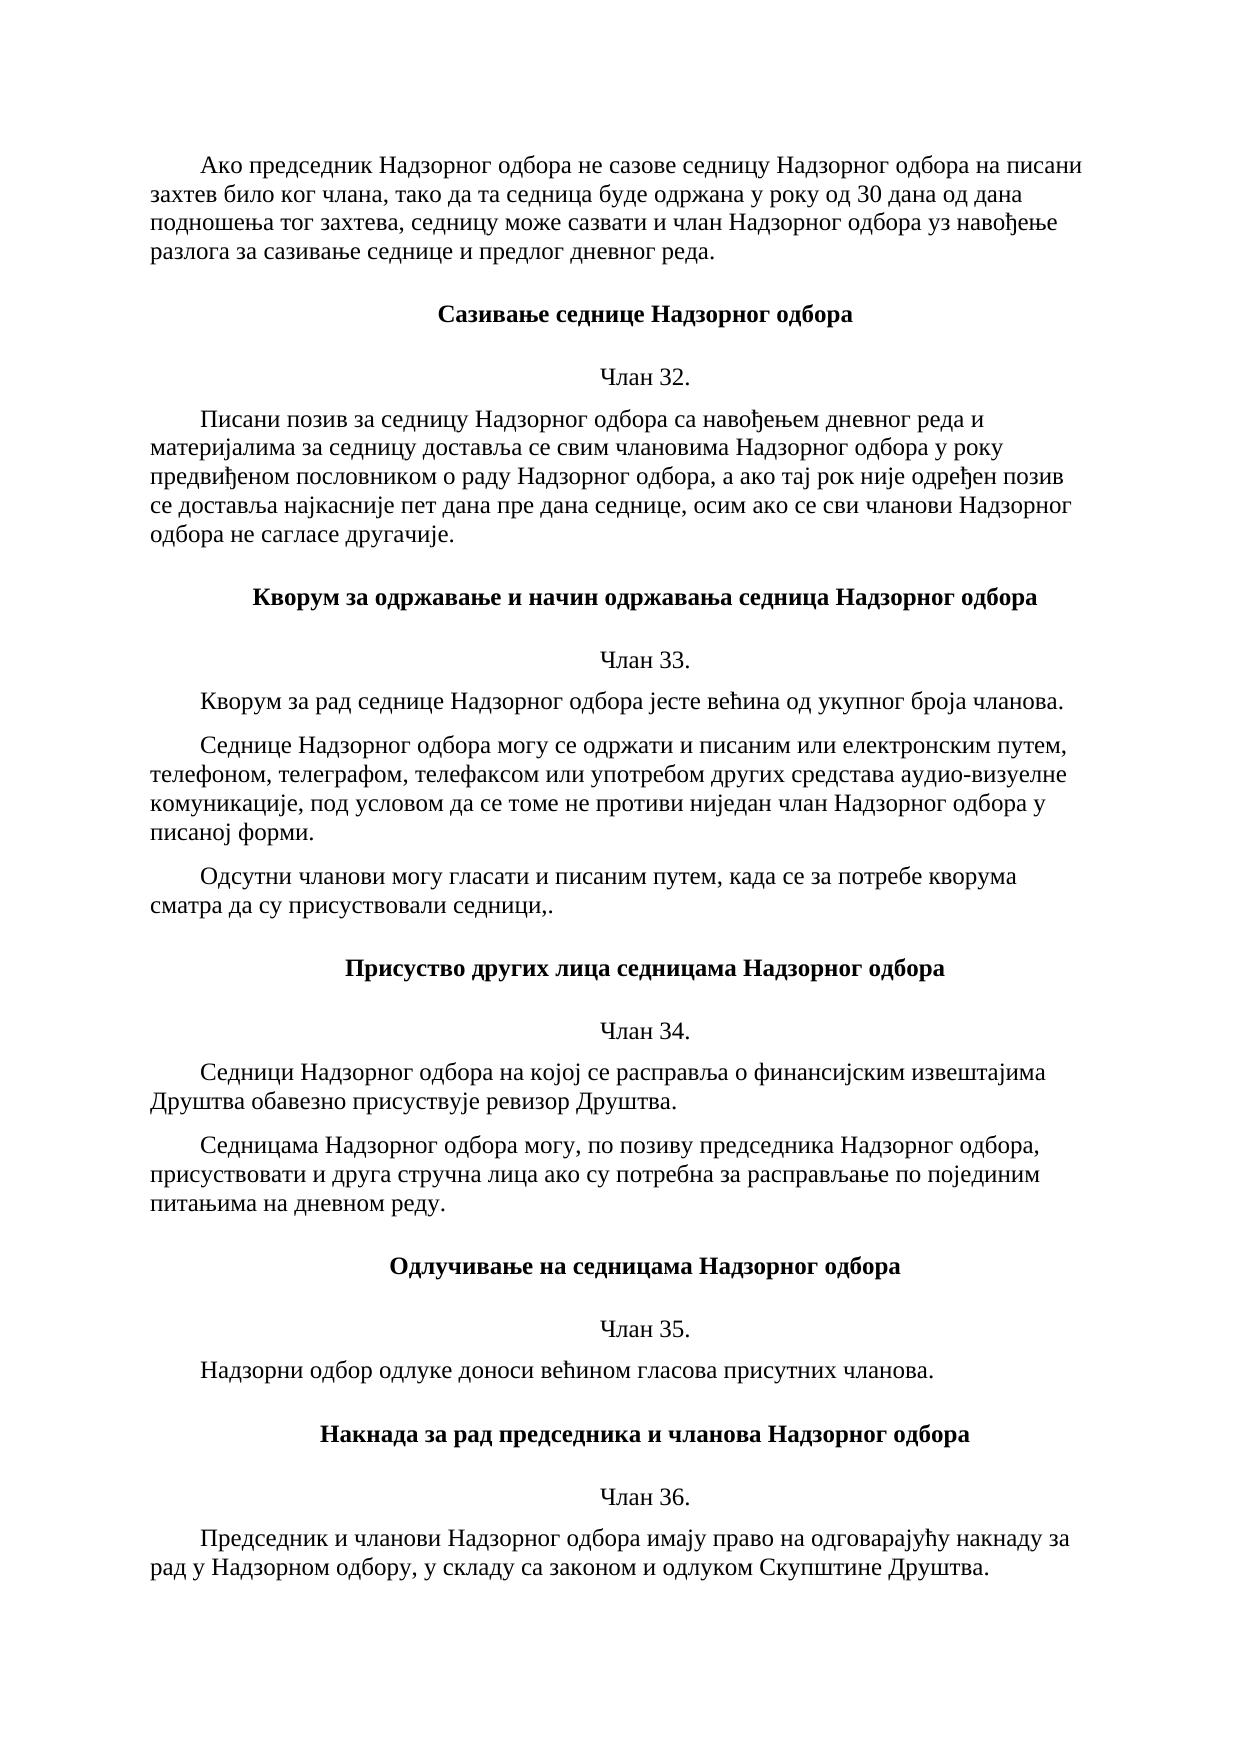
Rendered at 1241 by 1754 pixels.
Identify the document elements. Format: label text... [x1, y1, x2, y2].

text Седници Надзорног одбора на којој се расправља о финансијским извештајима Друштва обавезно присуствује ревизор Друштва. [150, 1057, 1090, 1115]
text Председник и чланови Надзорног одбора имају право на одговарајућу накнаду за рад у Надзорном одбору, у складу са законом и одлуком Скупштине Друштва. [150, 1523, 1090, 1581]
text Члан 34. [150, 1016, 1090, 1045]
text Кворум за рад седнице Надзорног одбора јесте већина од укупног броја чланова. [150, 686, 1090, 715]
text Сазивање седнице Надзорног одбора [150, 299, 1090, 328]
text Накнада за рад председника и чланова Надзорног одбора [150, 1419, 1090, 1447]
text Писани позив за седницу Надзорног одбора са навођењем дневног реда и материјалима за седницу доставља се свим члановима Надзорног одбора у року предвиђеном пословником о раду Надзорног одбора, а ако тај рок није одређен позив се доставља најкасније пет дана пре дана седнице, осим ако се сви чланови Надзорног одбора не сагласе другачије. [150, 404, 1090, 547]
text Члан 33. [150, 645, 1090, 674]
text Седнице Надзорног одбора могу се одржати и писаним или електронским путем, телефоном, телеграфом, телефаксом или употребом других средстава аудио-визуелне комуникације, под условом да се томе не противи ниједан члан Надзорног одбора у писаној форми. [150, 731, 1090, 846]
text Седницама Надзорног одбора могу, по позиву председника Надзорног одбора, присуствовати и друга стручна лица ако су потребна за расправљање по појединим питањима на дневном реду. [150, 1131, 1090, 1217]
text Члан 36. [150, 1482, 1090, 1511]
text Ако председник Надзорног одбора не сазове седницу Надзорног одбора на писани захтев било ког члана, тако да та седница буде одржана у року од 30 дана од дана подношења тог захтева, седницу може сазвати и члан Надзорног одбора уз навођење разлога за сазивање седнице и предлог дневног реда. [150, 150, 1090, 265]
text Кворум за одржавање и начин одржавања седница Надзорног одбора [150, 582, 1090, 611]
text Надзорни одбор одлуке доноси већином гласова присутних чланова. [150, 1356, 1090, 1384]
text Члан 32. [150, 362, 1090, 391]
text Одсутни чланови могу гласати и писаним путем, када се за потребе кворума сматра да су присуствовали седници,. [150, 861, 1090, 919]
text Присуство других лица седницама Надзорног одбора [150, 953, 1090, 982]
text Члан 35. [150, 1314, 1090, 1343]
text Одлучивање на седницама Надзорног одбора [150, 1251, 1090, 1280]
